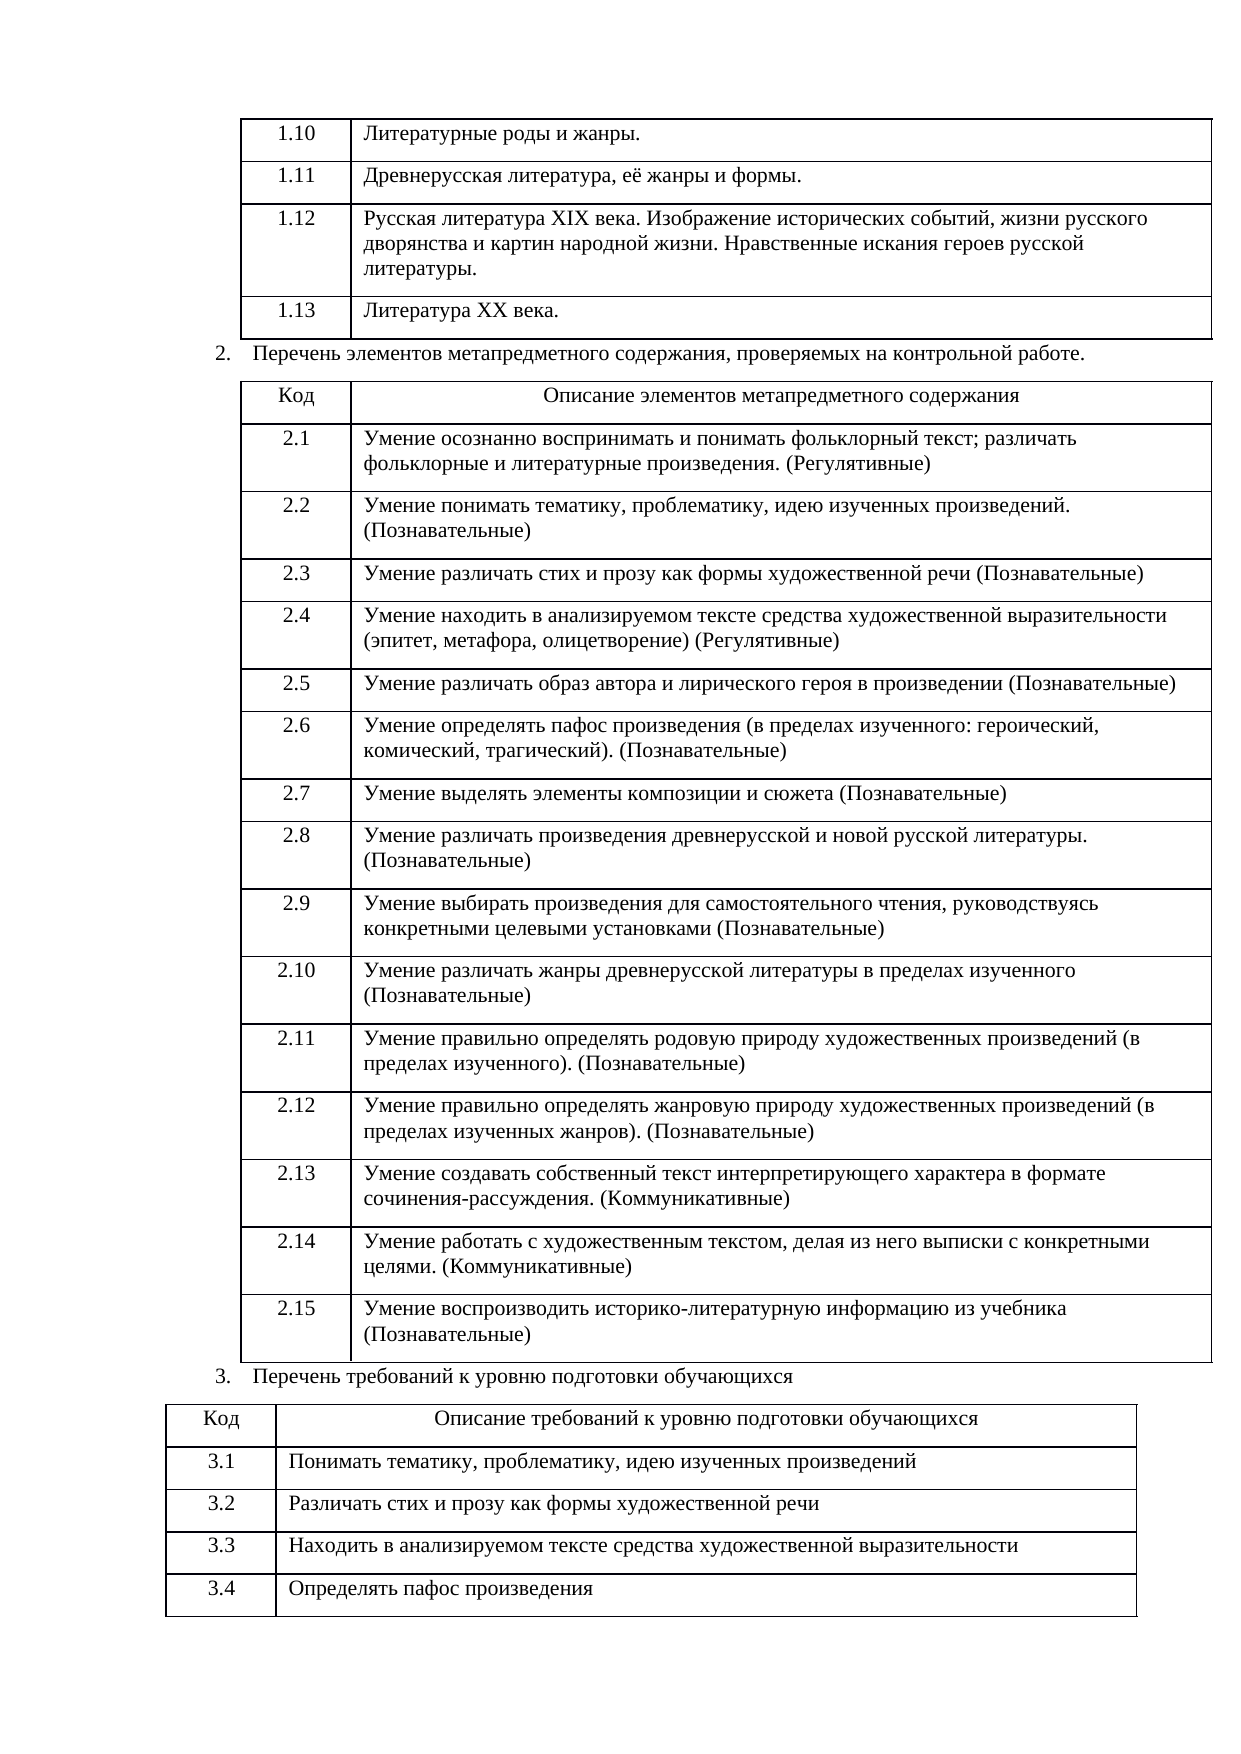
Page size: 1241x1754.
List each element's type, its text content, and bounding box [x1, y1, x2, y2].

table_cell 1.11 [242, 162, 350, 203]
table_cell Умение осознанно воспринимать и понимать фольклорный текст; различать фольклорные и литературные произведения. (Регулятивные) [352, 425, 1211, 491]
table_cell 2.7 [242, 780, 350, 821]
table_cell Умение различать стих и прозу как формы художественной речи (Познавательные) [352, 560, 1211, 601]
table_cell 2.2 [242, 492, 350, 558]
table_cell Умение выбирать произведения для самостоятельного чтения, руководствуясь конкретными целевыми установками (Познавательные) [352, 890, 1211, 956]
table_cell Умение различать образ автора и лирического героя в произведении (Познавательные) [352, 670, 1211, 711]
table_cell Умение правильно определять родовую природу художественных произведений (в пределах изученного). (Познавательные) [352, 1025, 1211, 1091]
table_cell Умение различать жанры древнерусской литературы в пределах изученного (Познавательные) [352, 957, 1211, 1023]
table_cell 2.1 [242, 425, 350, 491]
table_cell 2.8 [242, 822, 350, 888]
table_cell Умение различать произведения древнерусской и новой русской литературы. (Познавательные) [352, 822, 1211, 888]
table_cell 2.4 [242, 602, 350, 668]
table_cell 2.10 [242, 957, 350, 1023]
table_cell 2.3 [242, 560, 350, 601]
table_cell 3.2 [167, 1490, 275, 1531]
table_cell 2.6 [242, 712, 350, 778]
table_cell Умение находить в анализируемом тексте средства художественной выразительности (эпитет, метафора, олицетворение) (Регулятивные) [352, 602, 1211, 668]
list Перечень требований к уровню подготовки обучающихся [215, 1363, 1152, 1388]
table_cell 2.5 [242, 670, 350, 711]
table_header Описание элементов метапредметного содержания [352, 382, 1211, 423]
table_cell Умение выделять элементы композиции и сюжета (Познавательные) [352, 780, 1211, 821]
table_cell Литературные роды и жанры. [352, 120, 1211, 161]
table_cell 2.13 [242, 1160, 350, 1226]
table_cell Русская литература XIX века. Изображение исторических событий, жизни русского дворянства и картин народной жизни. Нравственные искания героев русской литературы. [352, 205, 1211, 296]
table_cell Умение понимать тематику, проблематику, идею изученных произведений. (Познавательные) [352, 492, 1211, 558]
table_cell 2.14 [242, 1228, 350, 1294]
table_cell Находить в анализируемом тексте средства художественной выразительности [277, 1533, 1136, 1573]
table_cell 2.9 [242, 890, 350, 956]
table_cell 1.13 [242, 297, 350, 338]
table_cell 1.12 [242, 205, 350, 296]
table_cell Умение работать с художественным текстом, делая из него выписки с конкретными целями. (Коммуникативные) [352, 1228, 1211, 1294]
table_cell 2.15 [242, 1295, 350, 1361]
table_cell 3.3 [167, 1533, 275, 1573]
table_header Код [167, 1405, 275, 1446]
table_cell 3.4 [167, 1575, 275, 1616]
table_cell Понимать тематику, проблематику, идею изученных произведений [277, 1448, 1136, 1488]
list Перечень элементов метапредметного содержания, проверяемых на контрольной работе. [215, 340, 1152, 365]
table_cell Различать стих и прозу как формы художественной речи [277, 1490, 1136, 1531]
table_cell Умение определять пафос произведения (в пределах изученного: героический, комический, трагический). (Познавательные) [352, 712, 1211, 778]
table_header Код [242, 382, 350, 423]
table_cell 1.10 [242, 120, 350, 161]
table_cell Умение создавать собственный текст интерпретирующего характера в формате сочинения-рассуждения. (Коммуникативные) [352, 1160, 1211, 1226]
table_cell 3.1 [167, 1448, 275, 1488]
table_cell Древнерусская литература, её жанры и формы. [352, 162, 1211, 203]
table_cell Умение правильно определять жанровую природу художественных произведений (в пределах изученных жанров). (Познавательные) [352, 1093, 1211, 1158]
table_cell Литература XX века. [352, 297, 1211, 338]
table_cell 2.11 [242, 1025, 350, 1091]
table_cell Определять пафос произведения [277, 1575, 1136, 1616]
table_header Описание требований к уровню подготовки обучающихся [277, 1405, 1136, 1446]
table_cell 2.12 [242, 1093, 350, 1158]
table_cell Умение воспроизводить историко-литературную информацию из учебника (Познавательные) [352, 1295, 1211, 1361]
